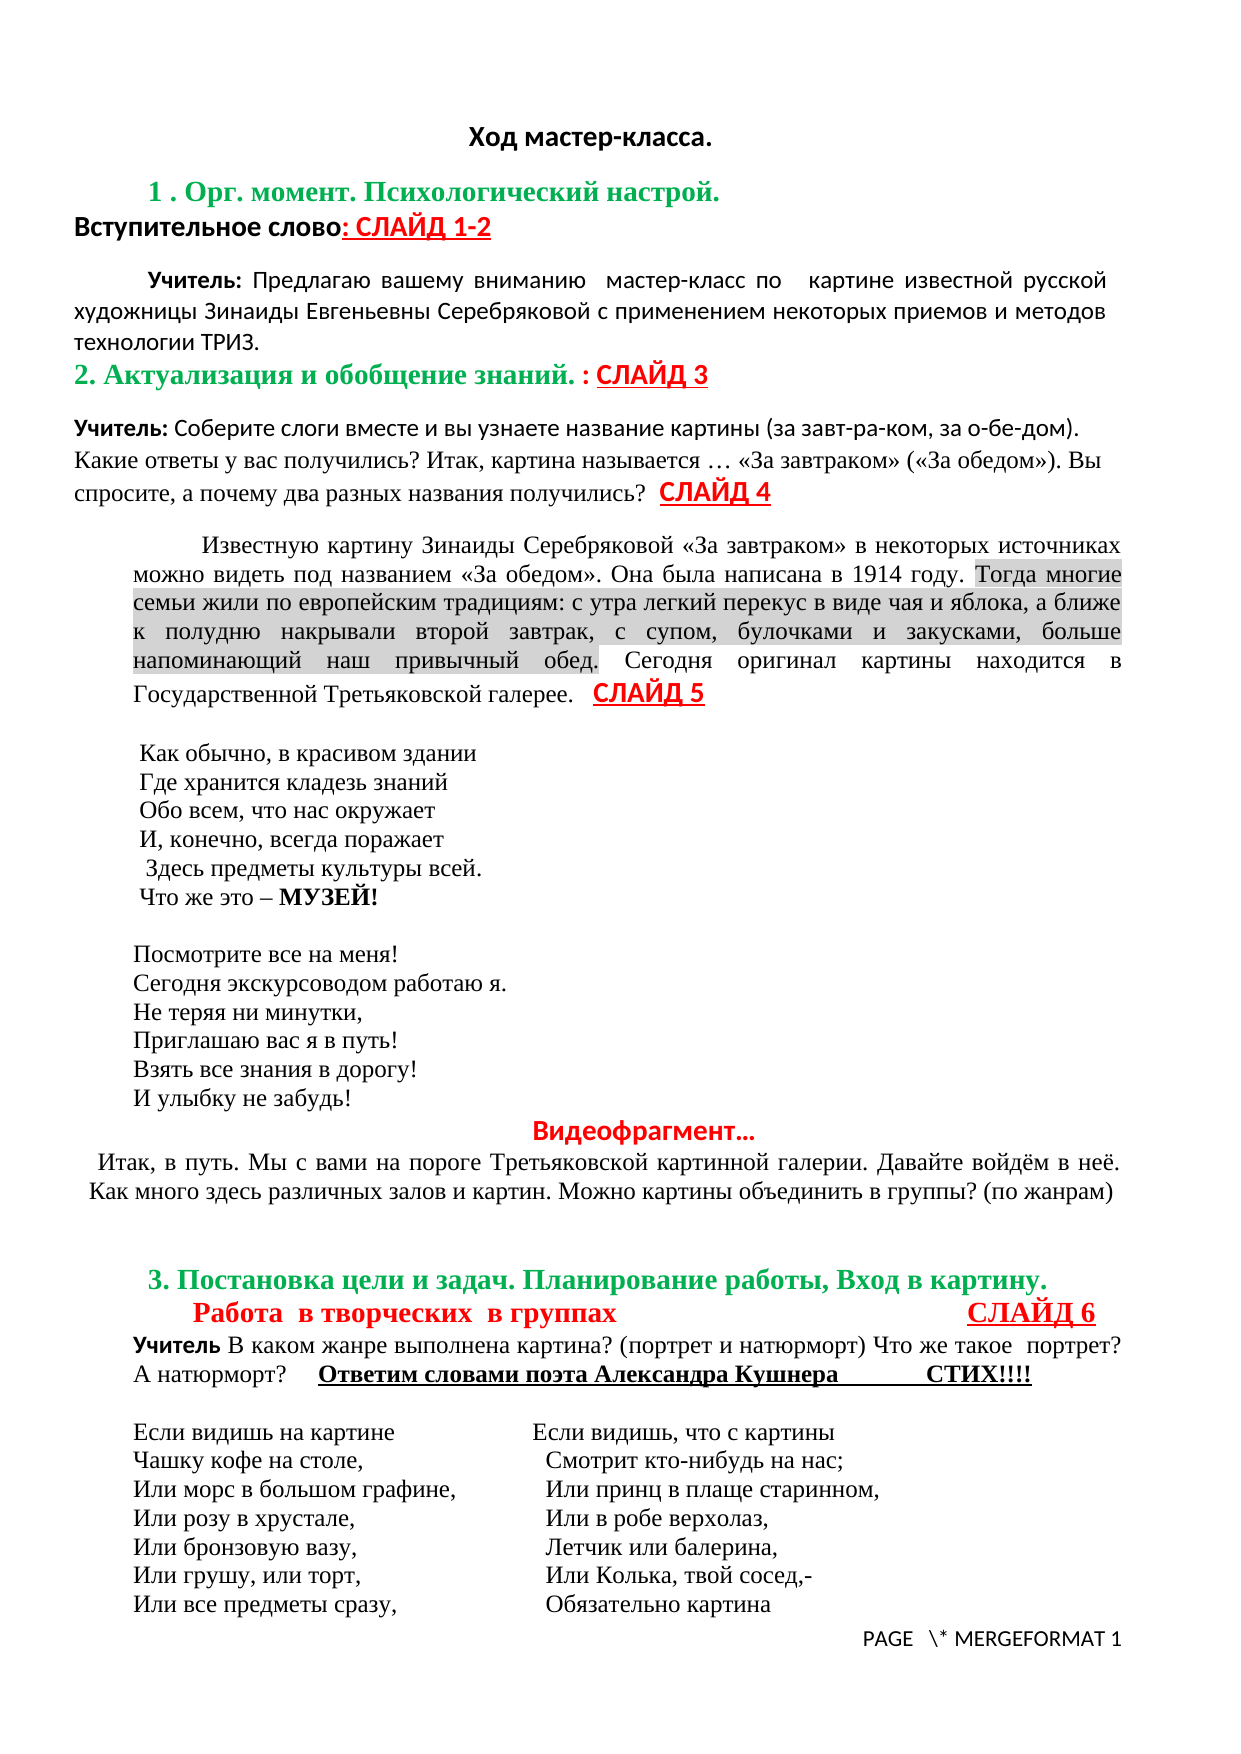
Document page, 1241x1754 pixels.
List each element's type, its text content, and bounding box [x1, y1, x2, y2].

text Как обычно, в красивом здании [133, 738, 1122, 767]
text Если видишь на картине Если видишь, что с картины [133, 1417, 1122, 1446]
text Или все предметы сразу, Обязательно картина [133, 1589, 1122, 1618]
text Учитель В каком жанре выполнена картина? (портрет и натюрморт) Что же такое портрет? А натюрморт? Ответим словами поэта Александра Кушнера СТИХ!!!! [133, 1329, 1122, 1388]
text Ход мастер-класса. [74, 118, 1107, 154]
text Учитель: Соберите слоги вместе и вы узнаете название картины (за завт-ра-ком, за о-бе-дом). Какие ответы у вас получились? Итак, картина называется … «За завтраком» («За обедом»). Вы спросите, а почему два разных названия получились? СЛАЙД 4 [74, 413, 1107, 509]
text Чашку кофе на столе, Смотрит кто-нибудь на нас; [133, 1446, 1122, 1474]
text Работа в творческих в группах СЛАЙД 6 [166, 1295, 1122, 1329]
text Или морс в большом графине, Или принц в плаще старинном, [133, 1474, 1122, 1503]
text Что же это – МУЗЕЙ! [133, 882, 1122, 911]
text Здесь предметы культуры всей. [133, 853, 1122, 882]
text Вступительное слово: СЛАЙД 1-2 [74, 208, 1107, 244]
list Известную картину Зинаиды Серебряковой «За завтраком» в некоторых источниках можно видеть под названием «За обедом». Она была написана в 1914 году. Тогда многие семьи жили по европейским традициям: с утра легкий перекус в виде чая и яблока, а ближе к полудню накрывали второй завтрак, с супом, булочками и закусками, больше напоминающий наш привычный обед. Сегодня оригинал картины находится в Государственной Третьяковской галерее. СЛАЙД 5 [133, 645, 1122, 709]
text И, конечно, всегда поражает [133, 824, 1122, 853]
list Известную картину Зинаиды Серебряковой «За завтраком» в некоторых источниках можно видеть под названием «За обедом». Она была написана в 1914 году. Тогда многие семьи жили по европейским традициям: с утра легкий перекус в виде чая и яблока, а ближе к полудню накрывали второй завтрак, с супом, булочками и закусками, больше напоминающий наш привычный обед. Сегодня оригинал картины находится в Государственной Третьяковской галерее. СЛАЙД 5 [133, 530, 1122, 588]
text Или розу в хрустале, Или в робе верхолаз, [133, 1503, 1122, 1532]
text Или бронзовую вазу, Летчик или балерина, [133, 1532, 1122, 1561]
text 1 . Орг. момент. Психологический настрой. [74, 174, 1107, 208]
text Или грушу, или торт, Или Колька, твой сосед,- [133, 1561, 1122, 1589]
text Где хранится кладезь знаний [133, 767, 1122, 796]
text Посмотрите все на меня! Сегодня экскурсоводом работаю я. Не теряя ни минутки, Приглашаю вас я в путь! Взять все знания в дорогу! И улыбку не забудь! [133, 939, 1122, 1112]
text Видеофрагмент… [166, 1112, 1122, 1147]
text Итак, в путь. Мы с вами на пороге Третьяковской картинной галерии. Давайте войдём в неё. Как много здесь различных залов и картин. Можно картины объединить в группы? (по жанрам) [88, 1147, 1122, 1205]
text Учитель: Предлагаю вашему вниманию мастер-класс по картине известной русской художницы Зинаиды Евгеньевны Серебряковой с применением некоторых приемов и методов технологии ТРИЗ. [74, 264, 1107, 356]
text 3. Постановка цели и задач. Планирование работы, Вход в картину. [74, 1262, 1107, 1295]
text 2. Актуализация и обобщение знаний. : СЛАЙД 3 [74, 356, 1107, 392]
text Обо всем, что нас окружает [133, 796, 1122, 824]
